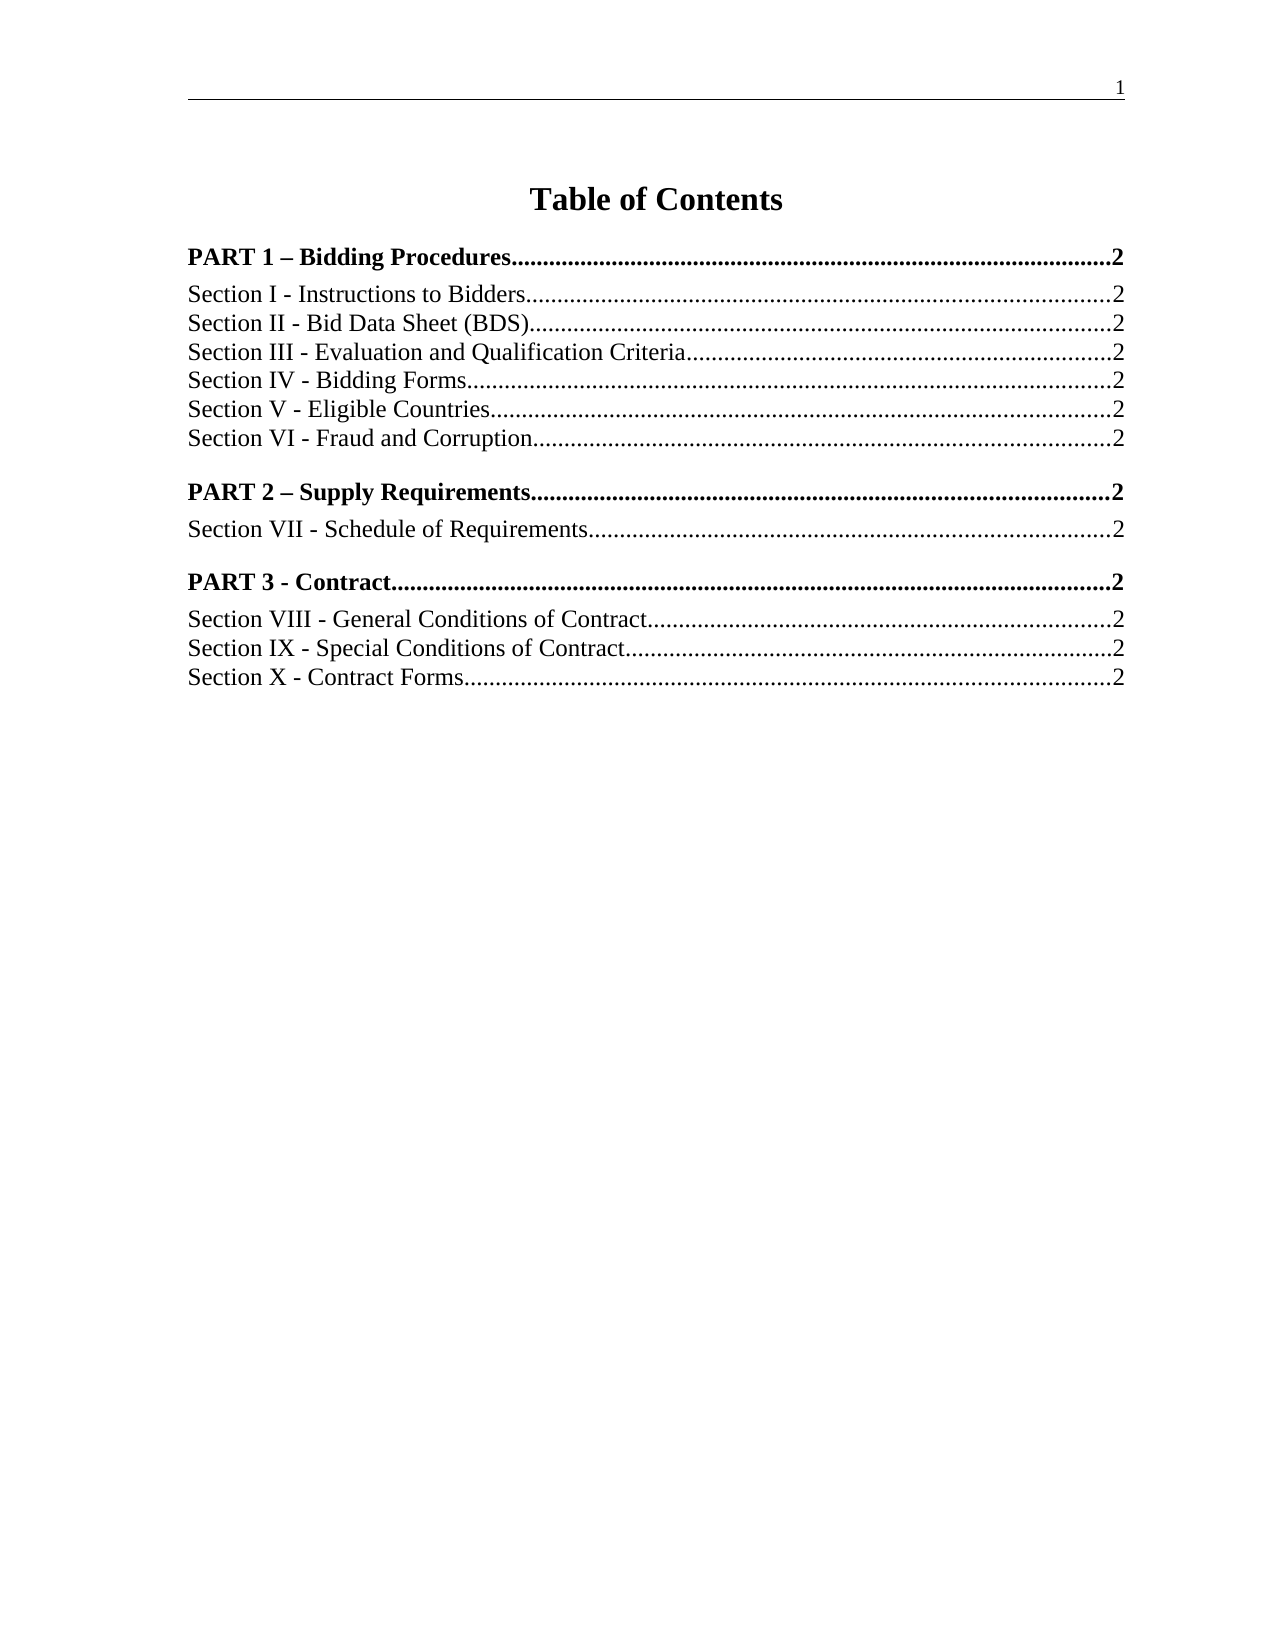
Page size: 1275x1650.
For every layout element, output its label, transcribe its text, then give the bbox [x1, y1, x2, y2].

text Section II - Bid Data Sheet (BDS) 2 [187, 308, 1125, 337]
text Table of Contents [187, 179, 1125, 217]
text Section VII - Schedule of Requirements 2 [187, 514, 1125, 542]
text Section III - Evaluation and Qualification Criteria 2 [187, 337, 1125, 365]
text Section I - Instructions to Bidders 2 [187, 279, 1125, 308]
text Section X - Contract Forms 2 [187, 662, 1125, 691]
text Section IV - Bidding Forms 2 [187, 365, 1125, 394]
text Section IX - Special Conditions of Contract 2 [187, 633, 1125, 662]
text PART 1 – Bidding Procedures 2 [187, 242, 1125, 271]
text PART 2 – Supply Requirements 2 [187, 477, 1125, 505]
text Section V - Eligible Countries 2 [187, 394, 1125, 423]
text PART 3 - Contract 2 [187, 567, 1125, 596]
text Section VIII - General Conditions of Contract 2 [187, 604, 1125, 633]
text Section VI - Fraud and Corruption 2 [187, 423, 1125, 452]
